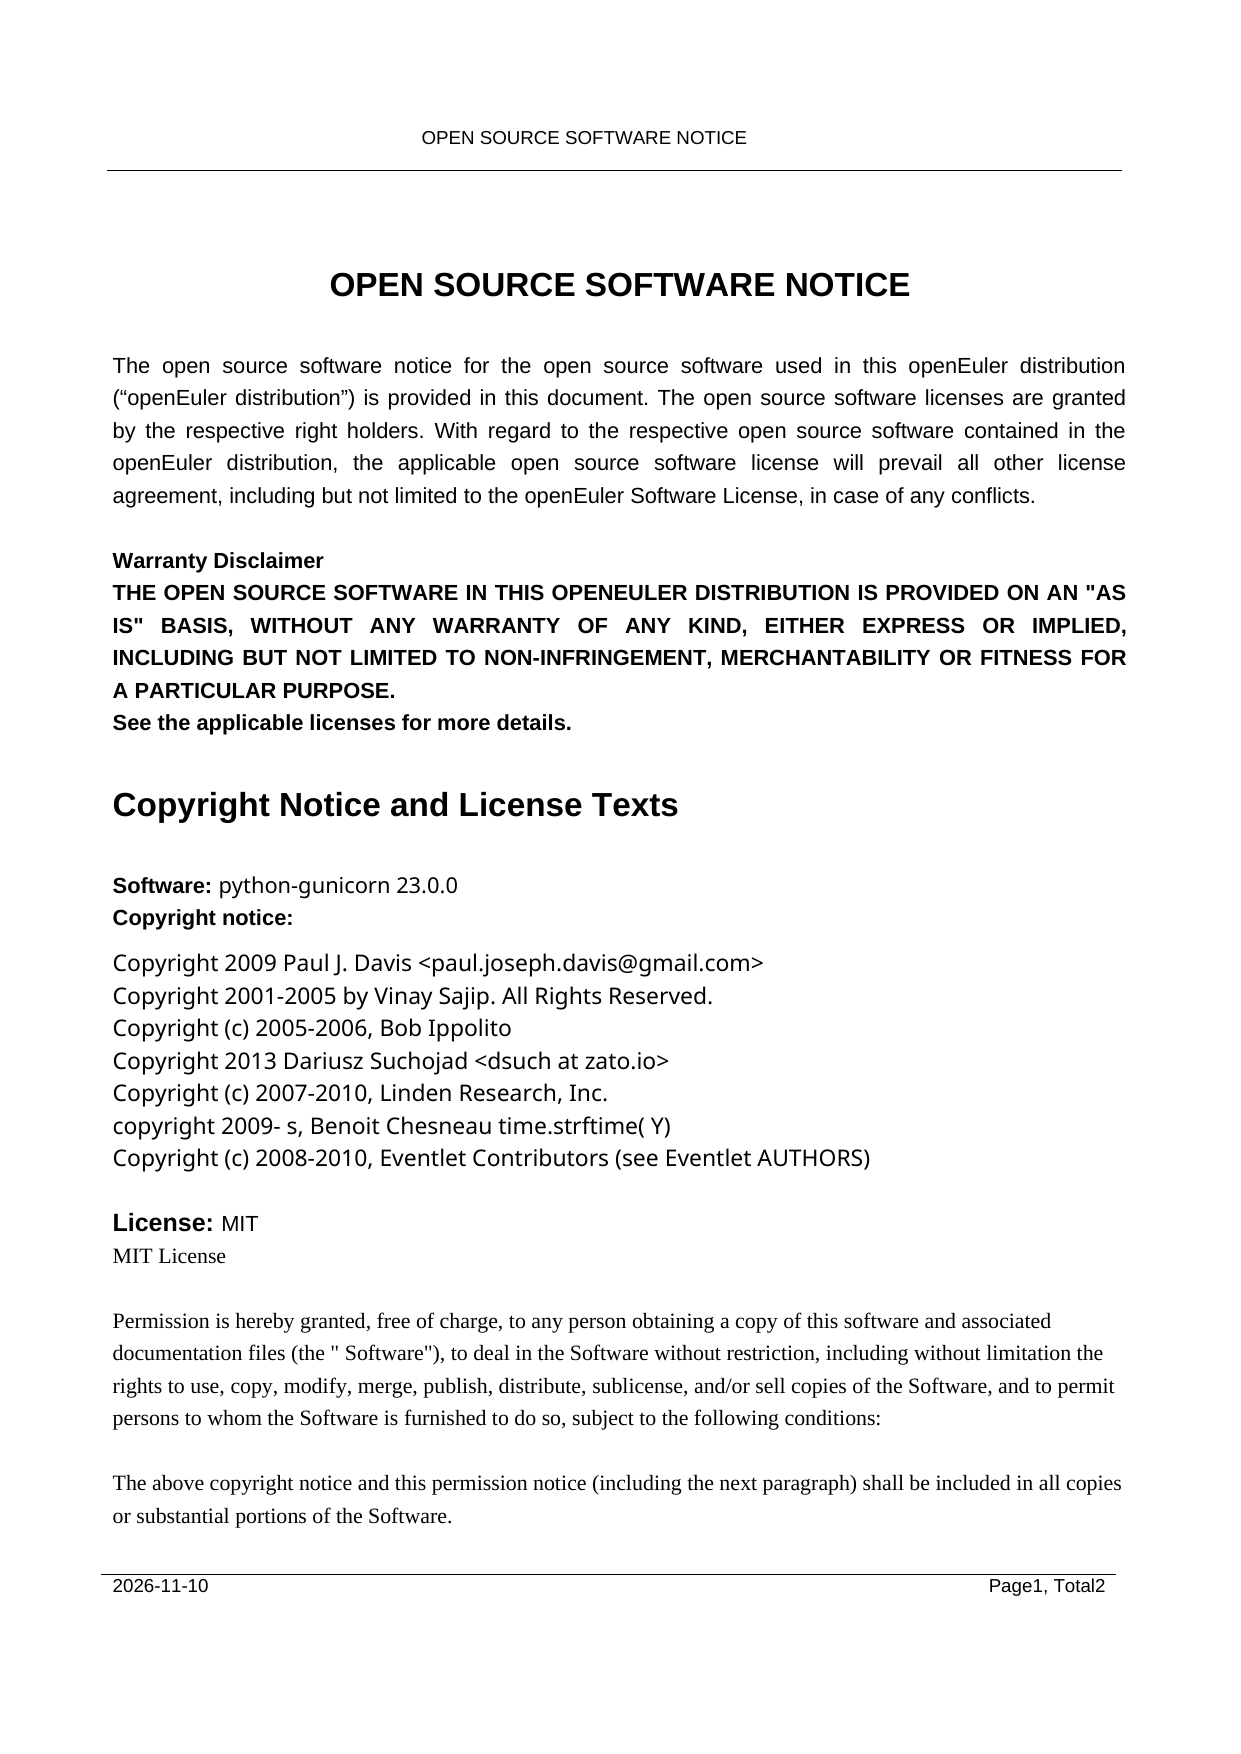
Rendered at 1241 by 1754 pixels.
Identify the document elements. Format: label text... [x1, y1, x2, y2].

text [112, 1239, 1128, 1532]
text License: MIT [112, 1207, 1128, 1239]
text THE OPEN SOURCE SOFTWARE IN THIS OPENEULER DISTRIBUTION IS PROVIDED ON AN "AS IS" BASIS, WITHOUT ANY WARRANTY OF ANY KIND, EITHER EXPRESS OR IMPLIED, INCLUDING BUT NOT LIMITED TO NON-INFRINGEMENT, MERCHANTABILITY OR FITNESS FOR A PARTICULAR PURPOSE. See the applicable licenses for more details. [112, 576, 1128, 739]
text The open source software notice for the open source software used in this openEuler distribution (“openEuler distribution”) is provided in this document. The open source software licenses are granted by the respective right holders. With regard to the respective open source software contained in the openEuler distribution, the applicable open source software license will prevail all other license agreement, including but not limited to the openEuler Software License, in case of any conflicts. [112, 349, 1128, 511]
text Copyright notice: [112, 901, 1128, 934]
title Software: python-gunicorn 23.0.0 [112, 869, 1128, 901]
text Copyright 2009 Paul J. Davis <paul.joseph.davis@gmail.com> Copyright 2001-2005 by Vinay Sajip. All Rights Reserved. Copyright (c) 2005-2006, Bob Ippolito Copyright 2013 Dariusz Suchojad <dsuch at zato.io> Copyright (c) 2007-2010, Linden Research, Inc. copyright 2009- s, Benoit Chesneau time.strftime( Y) Copyright (c) 2008-2010, Eventlet Contributors (see Eventlet AUTHORS) [112, 947, 1128, 1207]
text Copyright Notice and License Texts [112, 771, 1128, 836]
text OPEN SOURCE SOFTWARE NOTICE [112, 251, 1128, 316]
text Warranty Disclaimer [112, 544, 1128, 576]
